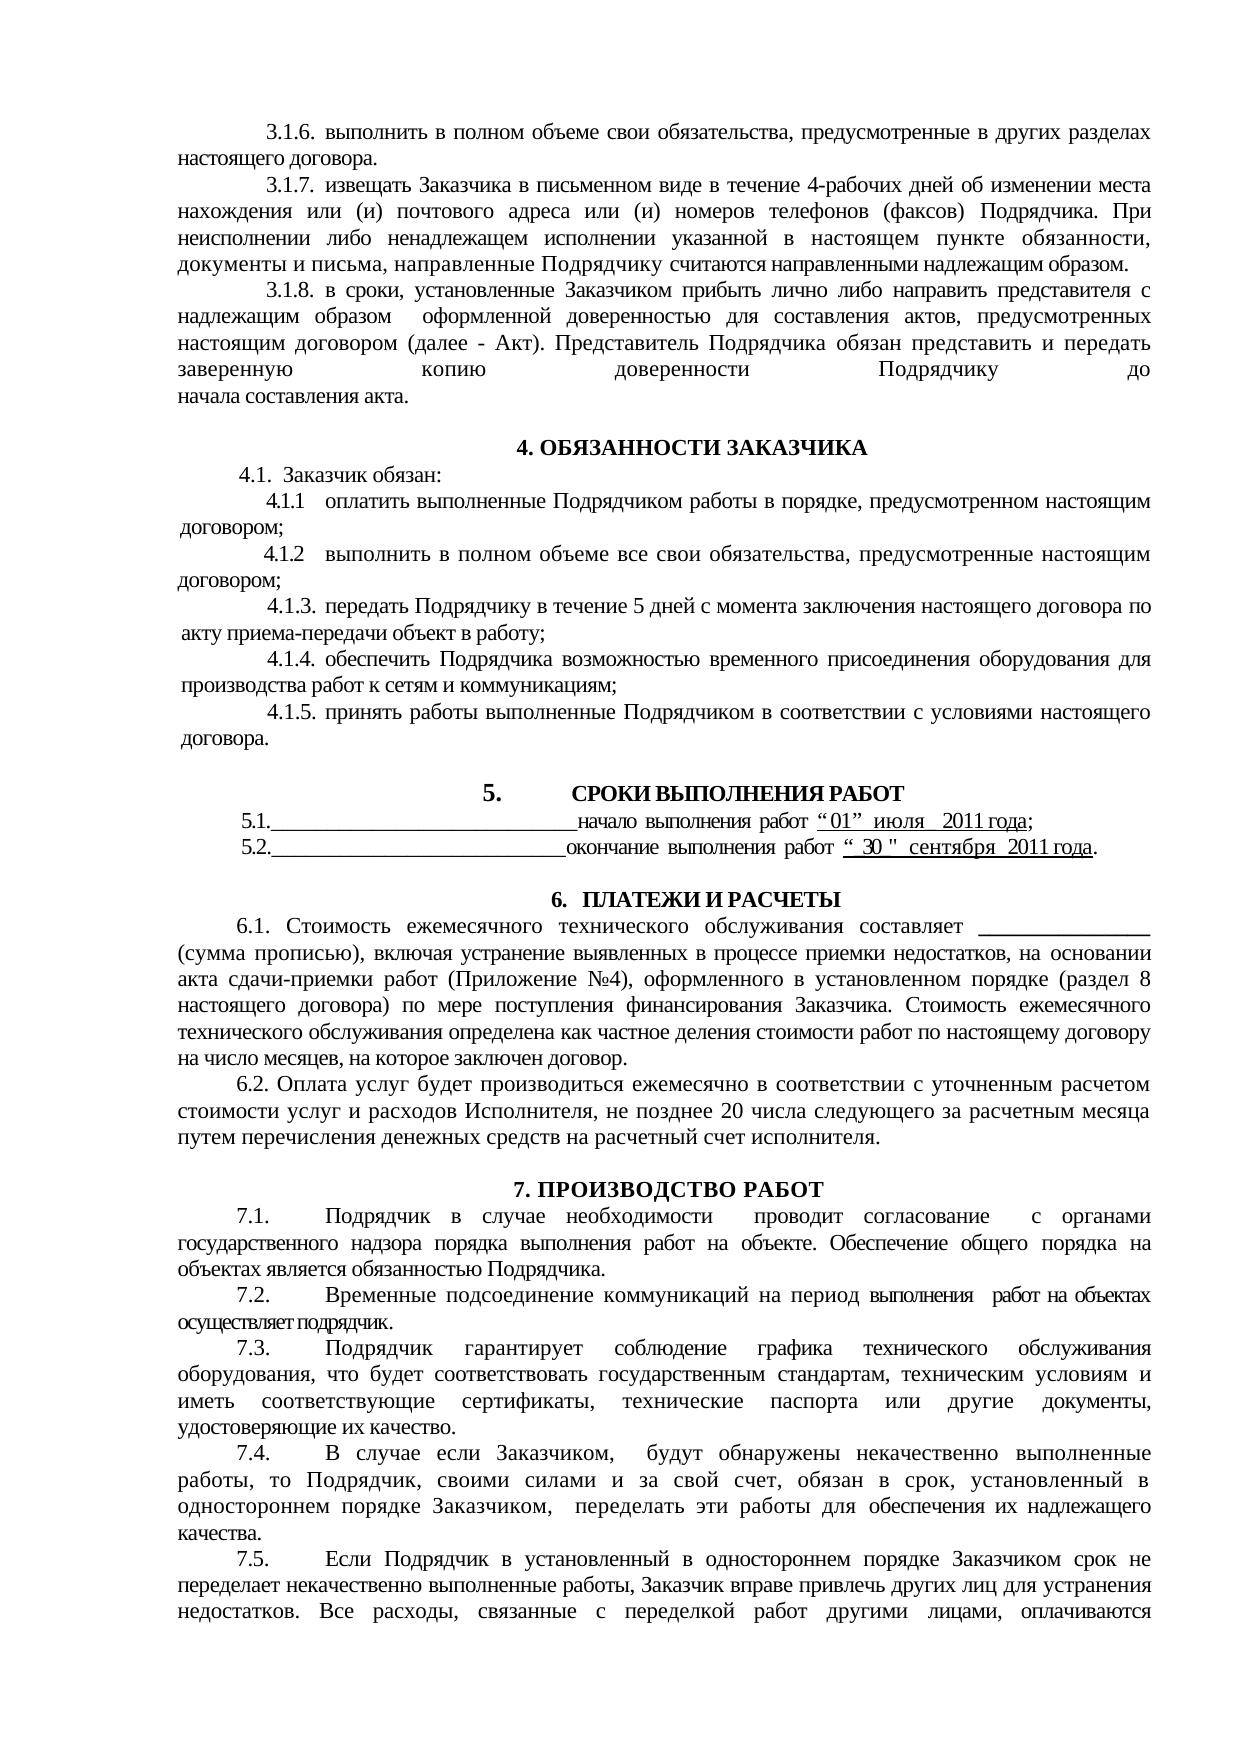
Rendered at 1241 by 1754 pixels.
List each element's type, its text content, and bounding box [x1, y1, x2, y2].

text 6.1. Стоимость ежемесячного технического обслуживания составляет _______________ (сумма прописью), включая устранение выявленных в процессе приемки недостатков, на основании акта сдачи-приемки работ (Приложение №4), оформленного в установленном порядке (раздел 8 настоящего договора) по мере поступления финансирования Заказчика. Стоимость ежемесячного технического обслуживания определена как частное деления стоимости работ по настоящему договору на число месяцев, на которое заключен договор. [177, 912, 1152, 1071]
list обеспечить Подрядчика возможностью временного присоединения оборудования для производства работ к сетям и коммуникациям; [181, 645, 1152, 698]
list передать Подрядчику в течение 5 дней с момента заключения настоящего договора по акту приема-передачи объект в работу; [181, 592, 1152, 645]
list принять работы выполненные Подрядчиком в соответствии с условиями настоящего договора. [181, 698, 1152, 751]
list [177, 1545, 1152, 1624]
list извещать Заказчика в письменном виде в течение 4-рабочих дней об изменении места нахождения или (и) почтового адреса или (и) номеров телефонов (факсов) Подрядчика. При неисполнении либо ненадлежащем исполнении указанной в настоящем пункте обязанности, документы и письма, направленные Подрядчику считаются направленными надлежащим образом. [177, 171, 1152, 276]
text 7. ПРОИЗВОДСТВО РАБОТ [186, 1176, 1152, 1202]
text 4. ОБЯЗАННОСТИ ЗАКАЗЧИКА [177, 434, 1148, 461]
list выполнить в полном объеме свои обязательства, предусмотренные в других разделах настоящего договора. [177, 118, 1152, 171]
text 4.1.1 оплатить выполненные Подрядчиком работы в порядке, предусмотренном настоящим договором; [180, 487, 1152, 540]
text 6. ПЛАТЕЖИ И РАСЧЕТЫ [182, 886, 1152, 912]
list окончание выполнения работ “_30_" сентября 2011 года. [182, 833, 1152, 860]
list В случае если Заказчиком, будут обнаружены некачественно выполненные работы, то Подрядчик, своими силами и за свой счет, обязан в срок, установленный в одностороннем порядке Заказчиком, переделать эти работы для обеспечения их надлежащего качества. [177, 1439, 1152, 1545]
text 4.1.2 выполнить в полном объеме все свои обязательства, предусмотренные настоящим договором; [177, 540, 1152, 592]
list в сроки, установленные Заказчиком прибыть лично либо направить представителя с надлежащим образом оформленной доверенностью для составления актов, предусмотренных настоящим договором (далее - Акт). Представитель Подрядчика обязан представить и передать заверенную копию доверенности Подрядчику до начала составления акта. [177, 276, 1152, 408]
text 4.1. Заказчик обязан: [180, 461, 1152, 487]
list начало выполнения работ “ 01” июля_ 2011 года; [182, 807, 1152, 833]
list Подрядчик гарантирует соблюдение графика технического обслуживания оборудования, что будет соответствовать государственным стандартам, техническим условиям и иметь соответствующие сертификаты, технические паспорта или другие документы, удостоверяющие их качество. [177, 1334, 1152, 1439]
list Временные подсоединение коммуникаций на период выполнения работ на объектах осуществляет подрядчик. [177, 1281, 1152, 1334]
text 6.2. Оплата услуг будет производиться ежемесячно в соответствии с уточненным расчетом стоимости услуг и расходов Исполнителя, не позднее 20 числа следующего за расчетным месяца путем перечисления денежных средств на расчетный счет исполнителя. [177, 1071, 1152, 1149]
list СРОКИ ВЫПОЛНЕНИЯ РАБОТ [177, 777, 1152, 807]
list Подрядчик в случае необходимости проводит согласование с органами государственного надзора порядка выполнения работ на объекте. Обеспечение общего порядка на объектах является обязанностью Подрядчика. [177, 1202, 1152, 1281]
